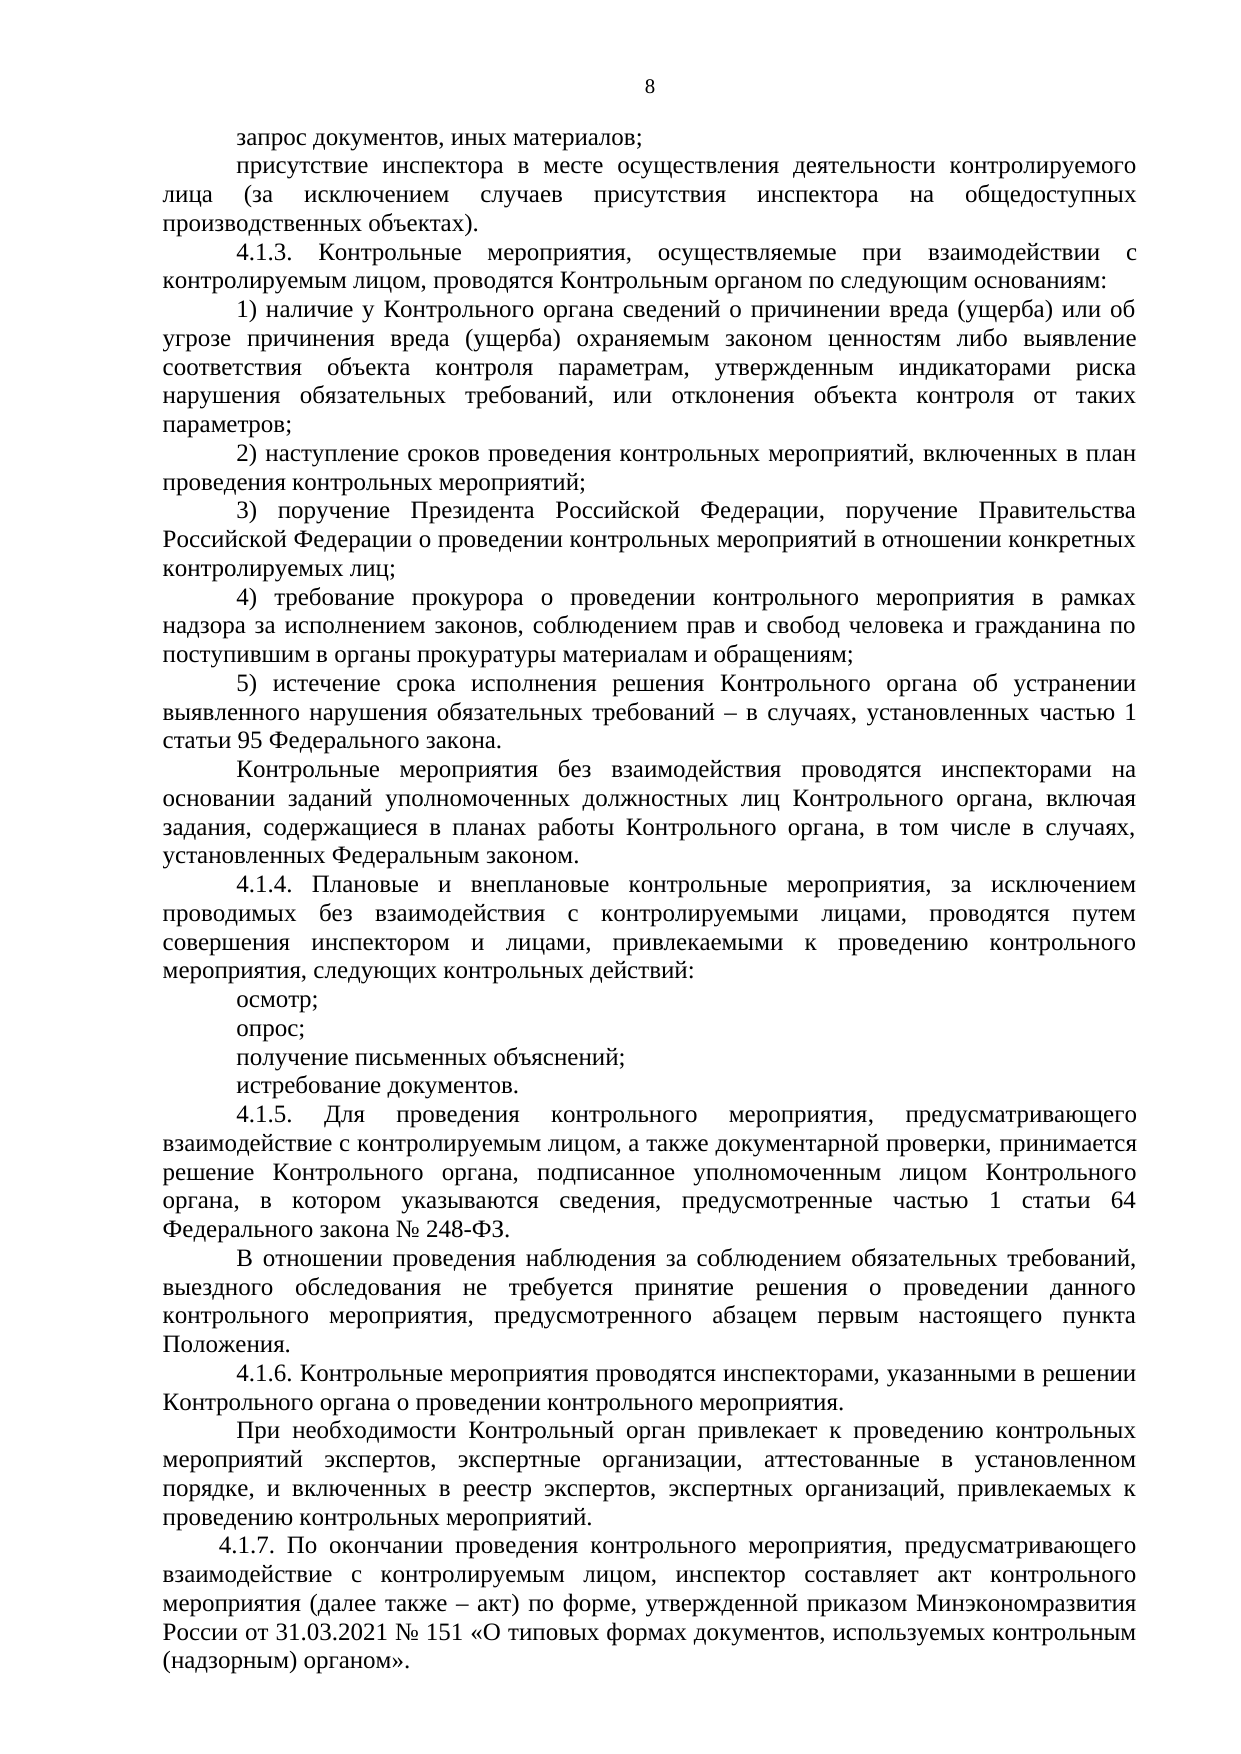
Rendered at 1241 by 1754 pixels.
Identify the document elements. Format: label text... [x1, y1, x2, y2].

text 1) наличие у Контрольного органа сведений о причинении вреда (ущерба) или об угрозе причинения вреда (ущерба) охраняемым законом ценностям либо выявление соответствия объекта контроля параметрам, утвержденным индикаторами риска нарушения обязательных требований, или отклонения объекта контроля от таких параметров; [162, 294, 1137, 438]
text В отношении проведения наблюдения за соблюдением обязательных требований, выездного обследования не требуется принятие решения о проведении данного контрольного мероприятия, предусмотренного абзацем первым настоящего пункта Положения. [162, 1243, 1137, 1358]
text 2) наступление сроков проведения контрольных мероприятий, включенных в план проведения контрольных мероприятий; [162, 438, 1137, 496]
text 4.1.6. Контрольные мероприятия проводятся инспекторами, указанными в решении Контрольного органа о проведении контрольного мероприятия. [162, 1358, 1137, 1416]
text истребование документов. [162, 1071, 1137, 1099]
list При необходимости Контрольный орган привлекает к проведению контрольных мероприятий экспертов, экспертные организации, аттестованные в установленном порядке, и включенных в реестр экспертов, экспертных организаций, привлекаемых к проведению контрольных мероприятий. [162, 1416, 1137, 1531]
list Контрольные мероприятия без взаимодействия проводятся инспекторами на основании заданий уполномоченных должностных лиц Контрольного органа, включая задания, содержащиеся в планах работы Контрольного органа, в том числе в случаях, установленных Федеральным законом. [162, 754, 1137, 869]
text 4.1.7. По окончании проведения контрольного мероприятия, предусматривающего взаимодействие с контролируемым лицом, инспектор составляет акт контрольного мероприятия (далее также – акт) по форме, утвержденной приказом Минэкономразвития России от 31.03.2021 № 151 «О типовых формах документов, используемых контрольным (надзорным) органом». [162, 1531, 1137, 1674]
list присутствие инспектора в месте осуществления деятельности контролируемого лица (за исключением случаев присутствия инспектора на общедоступных производственных объектах). [162, 151, 1137, 237]
text 3) поручение Президента Российской Федерации, поручение Правительства Российской Федерации о проведении контрольных мероприятий в отношении конкретных контролируемых лиц; [162, 496, 1137, 582]
text опрос; [162, 1013, 1137, 1042]
list запрос документов, иных материалов; [162, 122, 1137, 151]
text получение письменных объяснений; [162, 1042, 1137, 1071]
text осмотр; [162, 984, 1137, 1013]
text 4.1.4. Плановые и внеплановые контрольные мероприятия, за исключением проводимых без взаимодействия с контролируемыми лицами, проводятся путем совершения инспектором и лицами, привлекаемыми к проведению контрольного мероприятия, следующих контрольных действий: [162, 869, 1137, 984]
text 4) требование прокурора о проведении контрольного мероприятия в рамках надзора за исполнением законов, соблюдением прав и свобод человека и гражданина по поступившим в органы прокуратуры материалам и обращениям; [162, 582, 1137, 668]
text 4.1.5. Для проведения контрольного мероприятия, предусматривающего взаимодействие с контролируемым лицом, а также документарной проверки, принимается решение Контрольного органа, подписанное уполномоченным лицом Контрольного органа, в котором указываются сведения, предусмотренные частью 1 статьи 64 Федерального закона № 248-ФЗ. [162, 1099, 1137, 1243]
text 4.1.3. Контрольные мероприятия, осуществляемые при взаимодействии с контролируемым лицом, проводятся Контрольным органом по следующим основаниям: [162, 237, 1137, 294]
text 5) истечение срока исполнения решения Контрольного органа об устранении выявленного нарушения обязательных требований – в случаях, установленных частью 1 статьи 95 Федерального закона. [162, 668, 1137, 754]
